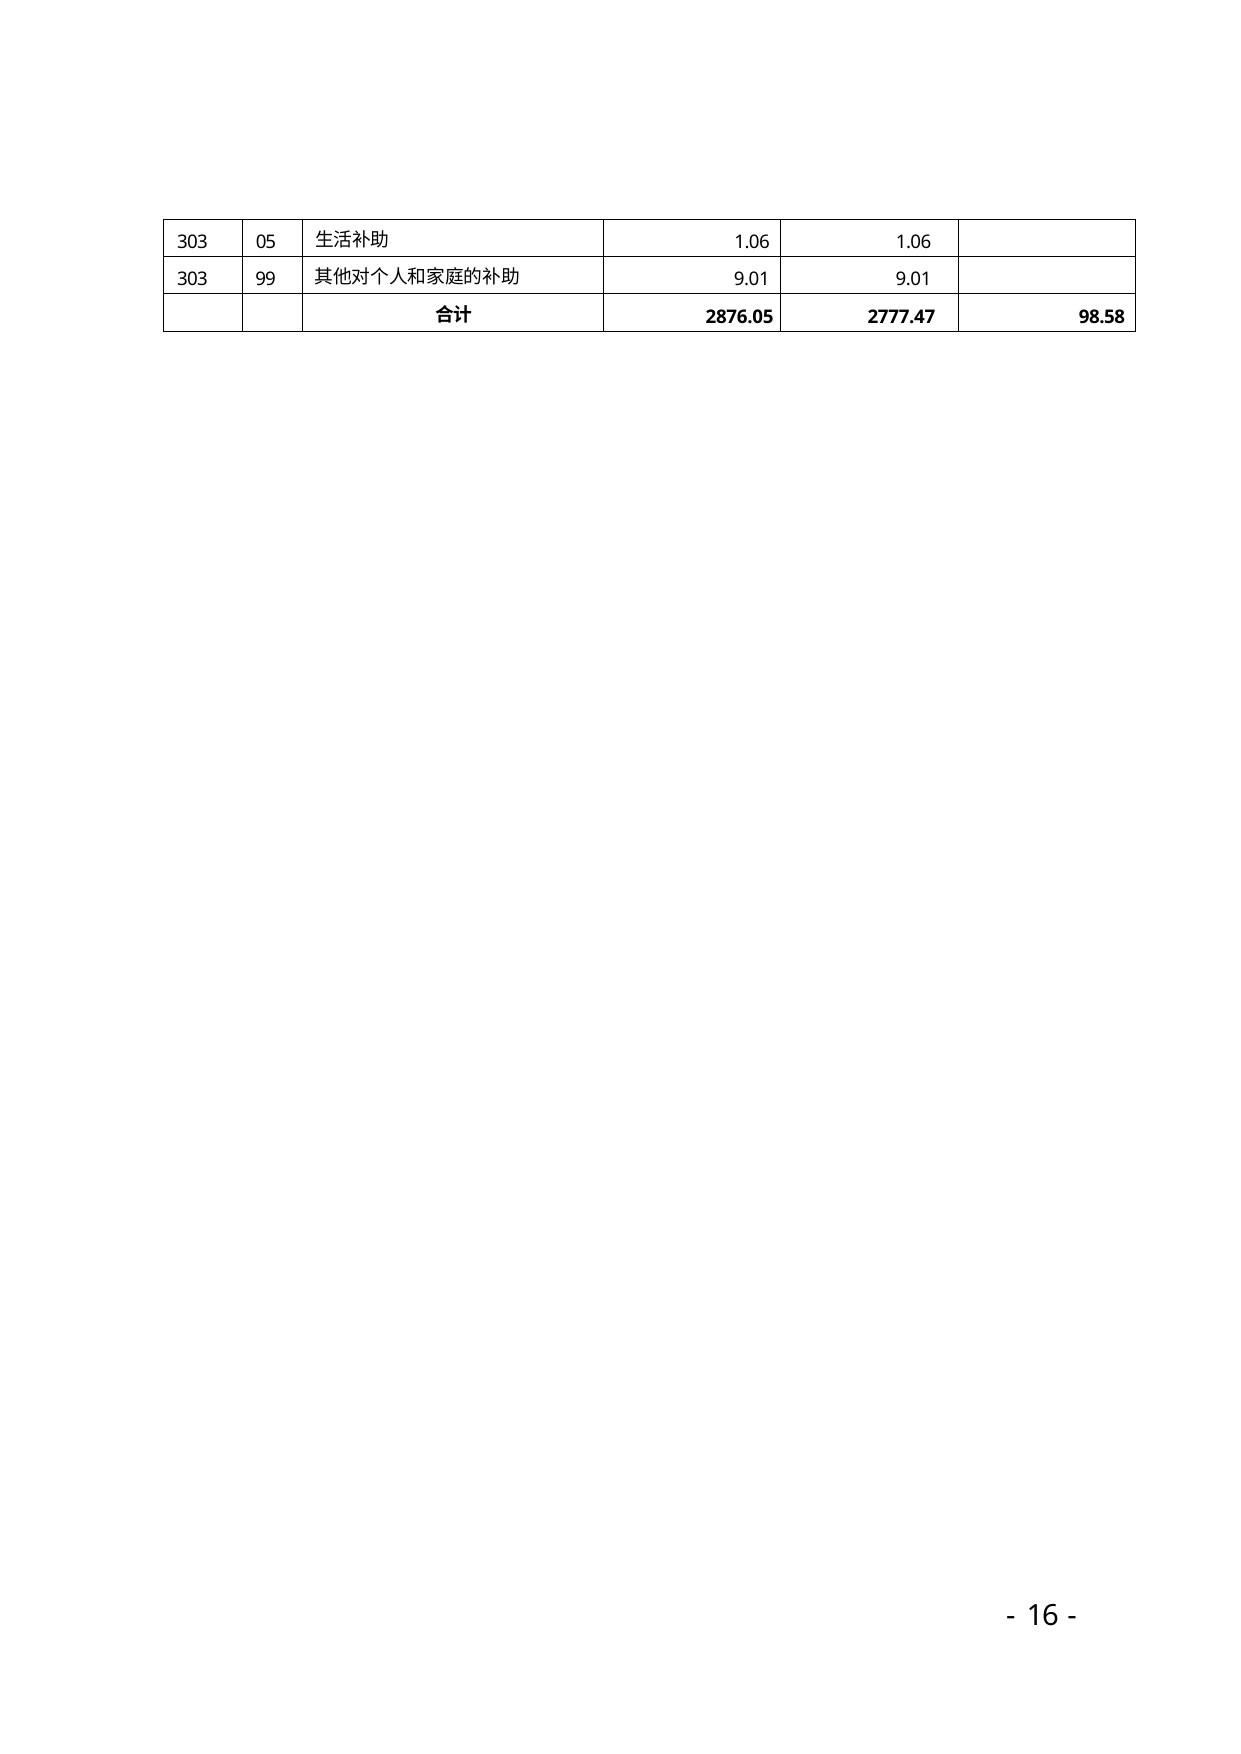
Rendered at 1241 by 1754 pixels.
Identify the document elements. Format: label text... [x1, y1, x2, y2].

table_cell [959, 257, 1135, 293]
table_header 1.06 [781, 220, 958, 256]
table_cell [243, 294, 302, 331]
table_cell 98.58 [959, 294, 1135, 331]
table_cell 303 [164, 257, 242, 293]
table_cell 其他对个人和家庭的补助 [303, 257, 603, 293]
table_header 05 [243, 220, 302, 256]
table_header 1.06 [604, 220, 780, 256]
table_cell 2777.47 [781, 294, 958, 331]
table_cell 99 [243, 257, 302, 293]
table_header [959, 220, 1135, 256]
table_header 生活补助 [303, 220, 603, 256]
table_cell 2876.05 [604, 294, 780, 331]
table_header 303 [164, 220, 242, 256]
table_cell 9.01 [604, 257, 780, 293]
table_cell [164, 294, 242, 331]
table_cell 合计 [303, 294, 603, 331]
table_cell 9.01 [781, 257, 958, 293]
